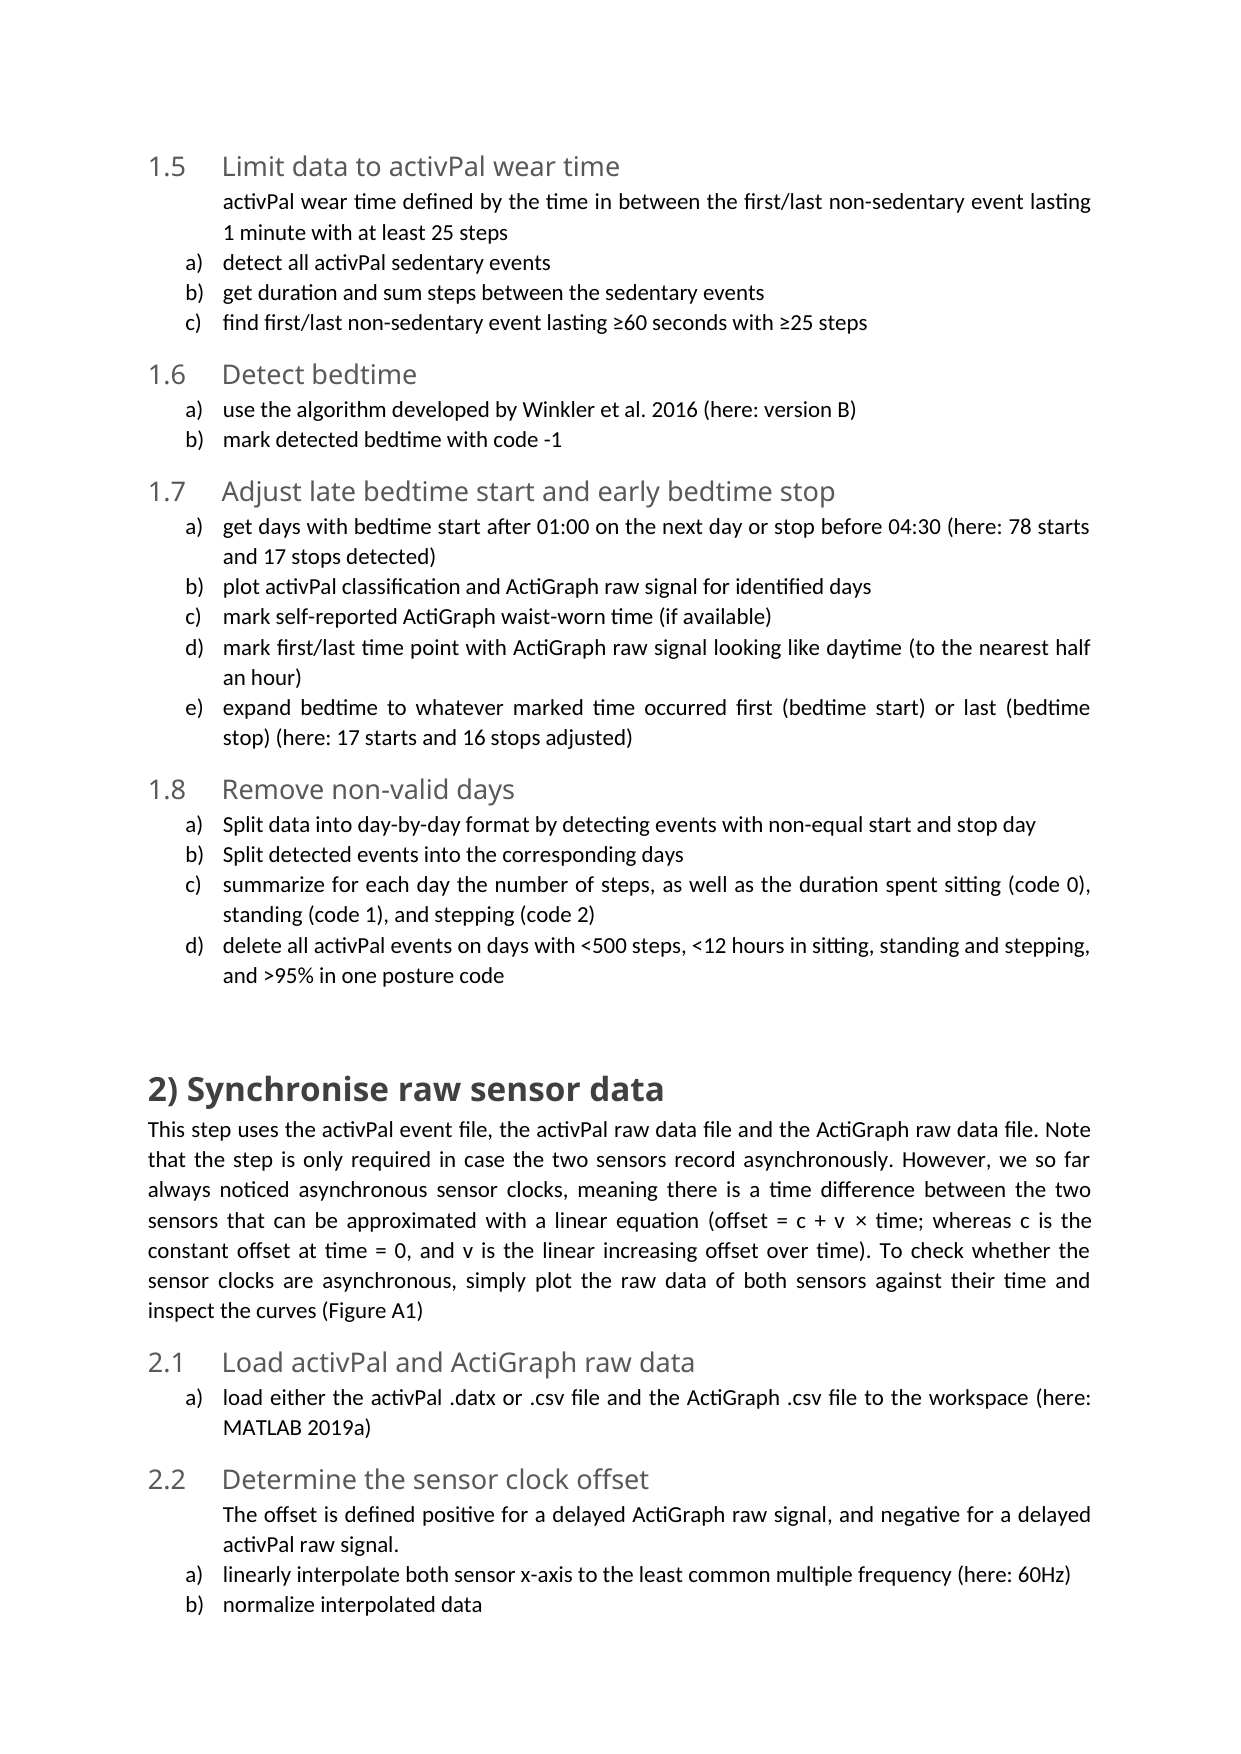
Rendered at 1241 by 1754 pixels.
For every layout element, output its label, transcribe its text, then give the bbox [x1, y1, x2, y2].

list load either the activPal .datx or .csv file and the ActiGraph .csv file to the workspace (here: MATLAB 2019a) [185, 1383, 1093, 1441]
subtitle 1.5 Limit data to activPal wear time [148, 148, 1093, 184]
list delete all activPal events on days with <500 steps, <12 hours in sitting, standing and stepping, and >95% in one posture code [185, 931, 1093, 989]
list Split data into day-by-day format by detecting events with non-equal start and stop day [185, 810, 1093, 838]
list summarize for each day the number of steps, as well as the duration spent sitting (code 0), standing (code 1), and stepping (code 2) [185, 870, 1093, 928]
subtitle 1.8 Remove non-valid days [148, 770, 1093, 807]
list linearly interpolate both sensor x-axis to the least common multiple frequency (here: 60Hz) [185, 1560, 1093, 1588]
list Split detected events into the corresponding days [185, 840, 1093, 868]
list expand bedtime to whatever marked time occurred first (bedtime start) or last (bedtime stop) (here: 17 starts and 16 stops adjusted) [185, 693, 1093, 751]
list get duration and sum steps between the sedentary events [185, 278, 1093, 306]
subtitle 2.2 Determine the sensor clock offset [148, 1460, 1093, 1497]
list detect all activPal sedentary events [185, 248, 1093, 276]
list mark detected bedtime with code -1 [185, 425, 1093, 453]
subtitle 2.1 Load activPal and ActiGraph raw data [148, 1343, 1093, 1380]
subtitle 1.6 Detect bedtime [148, 355, 1093, 392]
list mark first/last time point with ActiGraph raw signal looking like daytime (to the nearest half an hour) [185, 633, 1093, 691]
text This step uses the activPal event file, the activPal raw data file and the ActiGraph raw data file. Note that the step is only required in case the two sensors record asynchronously. However, we so far always noticed asynchronous sensor clocks, meaning there is a time difference between the two sensors that can be approximated with a linear equation (offset = c + v × time; whereas c is the constant offset at time = 0, and v is the linear increasing offset over time). To check whether the sensor clocks are asynchronous, simply plot the raw data of both sensors against their time and inspect the curves (Figure A1) [148, 1115, 1093, 1324]
list get days with bedtime start after 01:00 on the next day or stop before 04:30 (here: 78 starts and 17 stops detected) [185, 512, 1093, 570]
list use the algorithm developed by Winkler et al. 2016 (here: version B) [185, 395, 1093, 423]
list mark self-reported ActiGraph waist-worn time (if available) [185, 602, 1093, 630]
list The offset is defined positive for a delayed ActiGraph raw signal, and negative for a delayed activPal raw signal. [223, 1500, 1093, 1558]
subtitle 2) Synchronise raw sensor data [148, 1066, 1093, 1112]
list normalize interpolated data [185, 1591, 1093, 1618]
subtitle 1.7 Adjust late bedtime start and early bedtime stop [148, 472, 1093, 509]
list plot activPal classification and ActiGraph raw signal for identified days [185, 572, 1093, 600]
list activPal wear time defined by the time in between the first/last non-sedentary event lasting 1 minute with at least 25 steps [223, 187, 1093, 246]
list find first/last non-sedentary event lasting ≥60 seconds with ≥25 steps [185, 308, 1093, 336]
